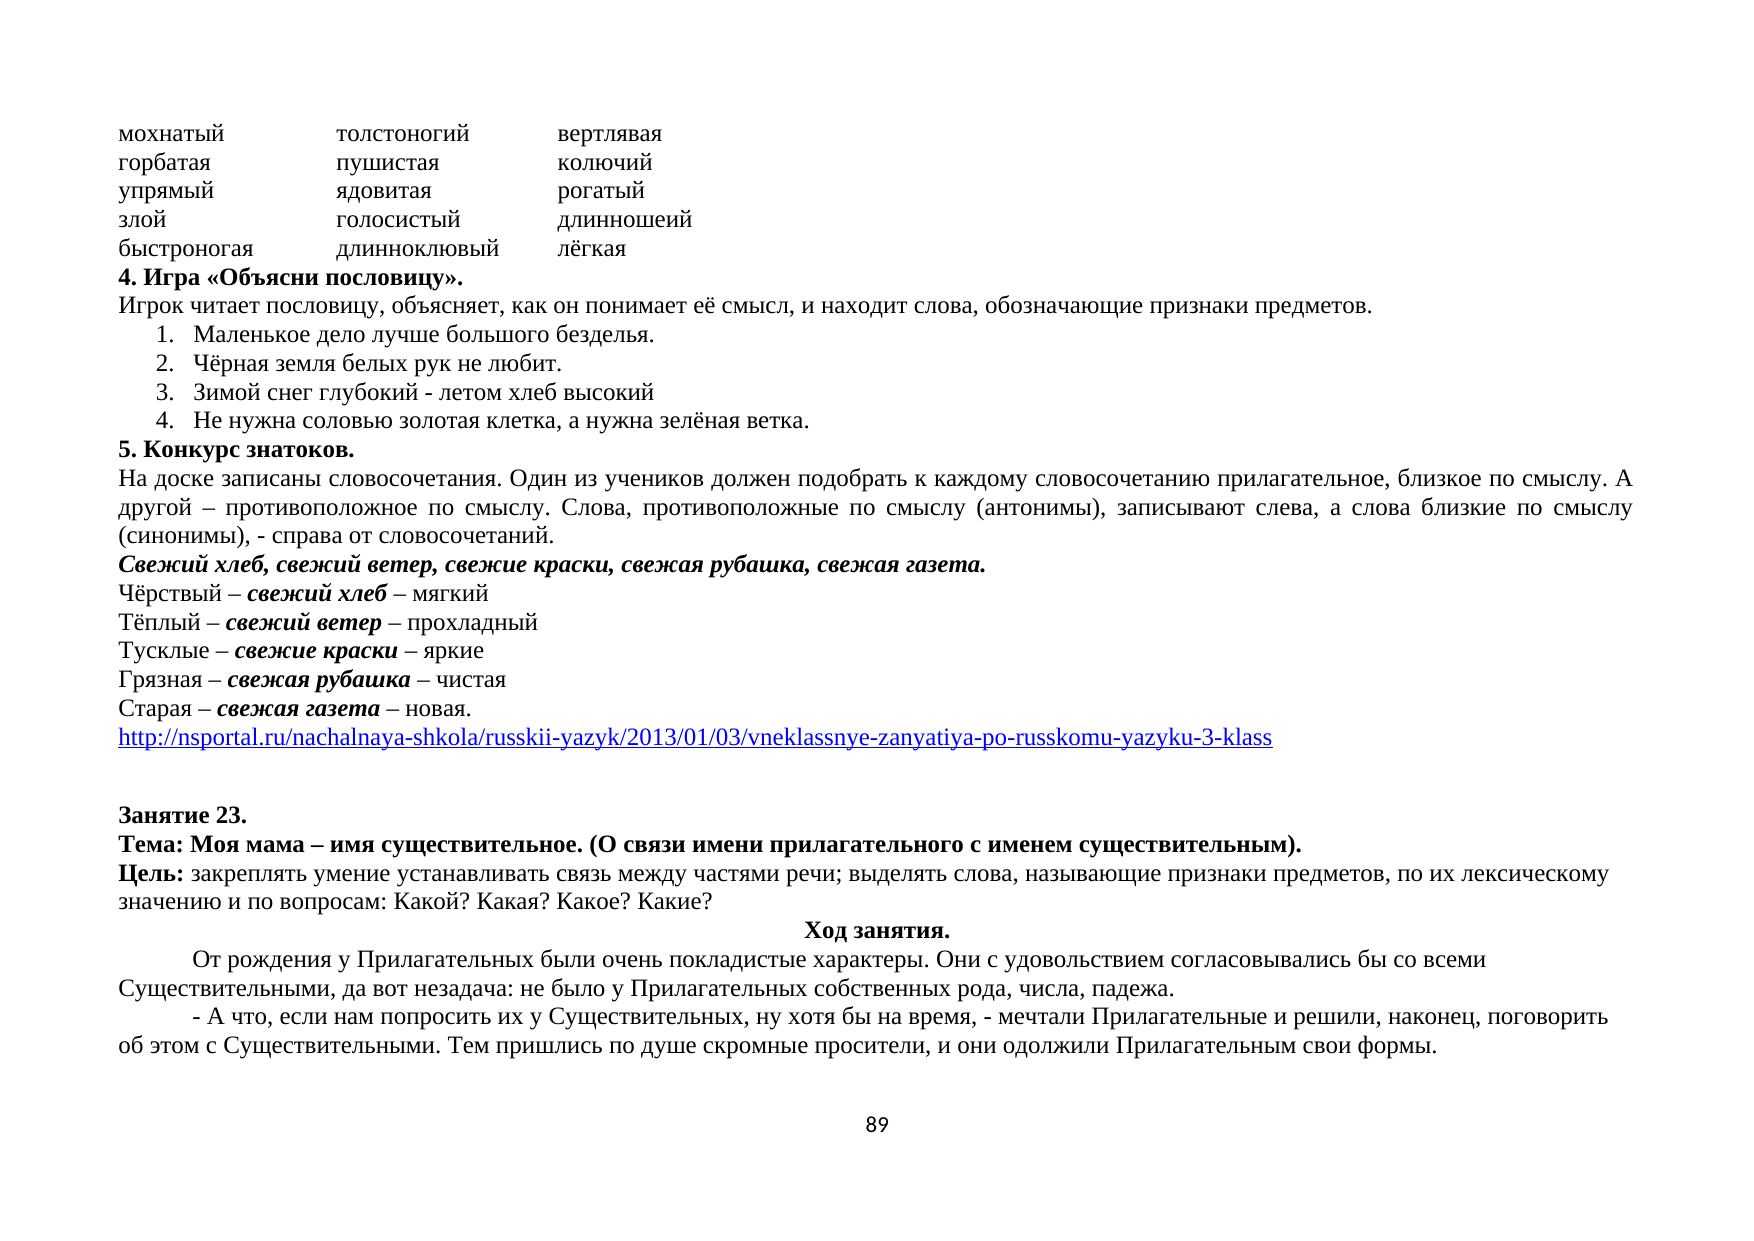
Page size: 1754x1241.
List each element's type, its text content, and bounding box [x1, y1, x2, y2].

text Тёплый – свежий ветер – прохладный [118, 607, 1636, 636]
list Чёрная земля белых рук не любит. [156, 348, 1636, 377]
text Игрок читает пословицу, объясняет, как он понимает её смысл, и находит слова, обозначающие признаки предметов. [118, 291, 1636, 319]
text - А что, если нам попросить их у Существительных, ну хотя бы на время, - мечтали Прилагательные и решили, наконец, поговорить об этом с Существительными. Тем пришлись по душе скромные просители, и они одолжили Прилагательным свои формы. [118, 1001, 1636, 1059]
text 4. Игра «Объясни пословицу». [118, 262, 1636, 291]
text 5. Конкурс знатоков. [118, 434, 1636, 463]
text http://nsportal.ru/nachalnaya-shkola/russkii-yazyk/2013/01/03/vneklassnye-zanyatiya-po-russkomu-yazyku-3-klass [118, 722, 1636, 751]
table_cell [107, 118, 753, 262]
text Грязная – свежая рубашка – чистая [118, 664, 1636, 693]
list Зимой снег глубокий - летом хлеб высокий [156, 377, 1636, 406]
text Цель: закреплять умение устанавливать связь между частями речи; выделять слова, называющие признаки предметов, по их лексическому значению и по вопросам: Какой? Какая? Какое? Какие? [118, 858, 1636, 915]
text Старая – свежая газета – новая. [118, 693, 1636, 722]
text Свежий хлеб, свежий ветер, свежие краски, свежая рубашка, свежая газета. [118, 549, 1636, 578]
text На доске записаны словосочетания. Один из учеников должен подобрать к каждому словосочетанию прилагательное, близкое по смыслу. А другой – противоположное по смыслу. Слова, противоположные по смыслу (антонимы), записывают слева, а слова близкие по смыслу (синонимы), - справа от словосочетаний. [118, 463, 1636, 549]
text Тема: Моя мама – имя существительное. (О связи имени прилагательного с именем существительным). [118, 829, 1636, 858]
list Маленькое дело лучше большого безделья. [156, 319, 1636, 348]
text Ход занятия. [118, 915, 1636, 944]
list Не нужна соловью золотая клетка, а нужна зелёная ветка. [156, 406, 1636, 434]
text Занятие 23. [118, 800, 1636, 829]
text Чёрствый – свежий хлеб – мягкий [118, 578, 1636, 607]
text От рождения у Прилагательных были очень покладистые характеры. Они с удовольствием согласовывались бы со всеми Существительными, да вот незадача: не было у Прилагательных собственных рода, числа, падежа. [118, 944, 1636, 1001]
text Тусклые – свежие краски – яркие [118, 636, 1636, 664]
